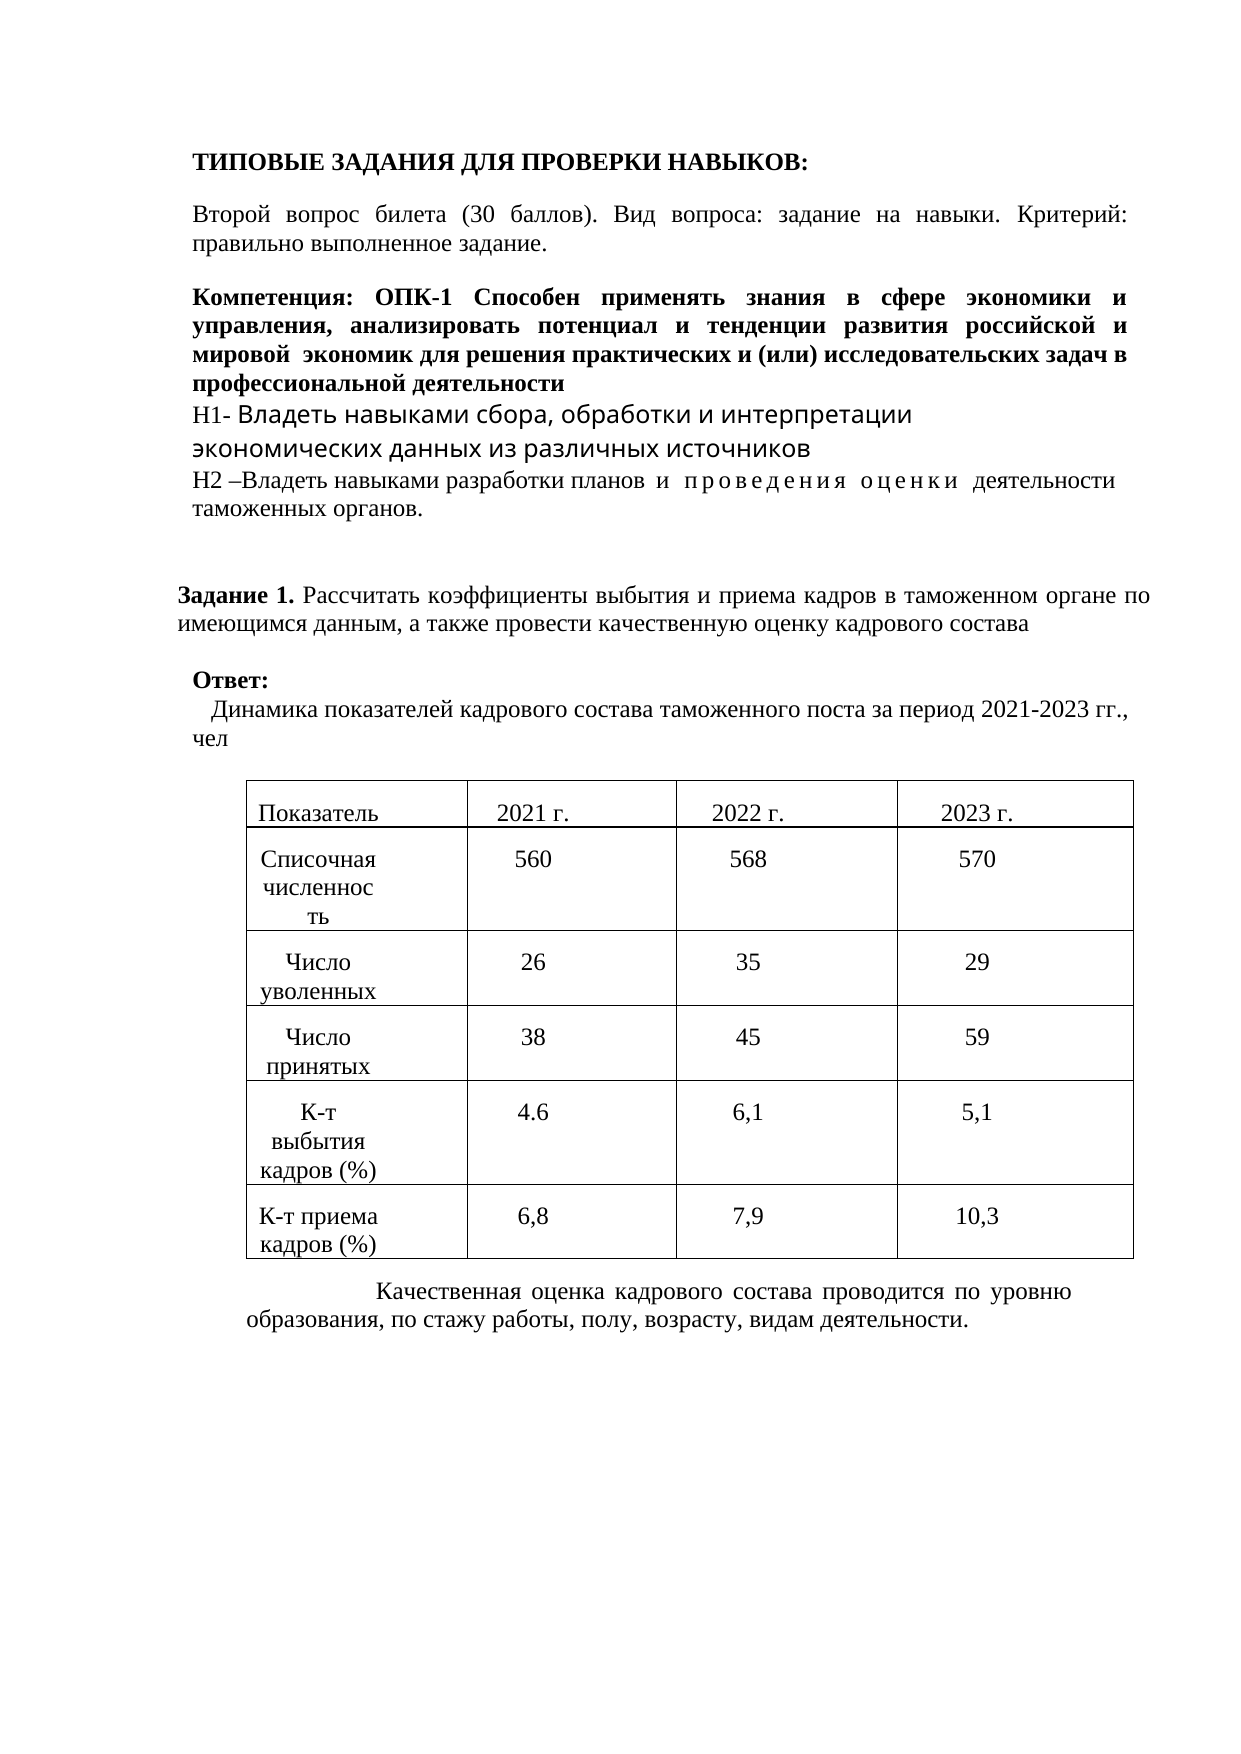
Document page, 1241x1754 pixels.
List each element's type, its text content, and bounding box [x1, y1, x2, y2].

table_cell 10,3 [898, 1185, 1133, 1258]
table_cell 59 [898, 1006, 1133, 1080]
text ТИПОВЫЕ ЗАДАНИЯ ДЛЯ ПРОВЕРКИ НАВЫКОВ: [192, 147, 1152, 176]
table_header 2023 г. [898, 781, 1133, 826]
table_cell 4.6 [468, 1081, 676, 1183]
table_cell 29 [898, 931, 1133, 1005]
table_header 2022 г. [677, 781, 897, 826]
table_cell 45 [677, 1006, 897, 1080]
table_header 2021 г. [468, 781, 676, 826]
table_cell 38 [468, 1006, 676, 1080]
table_cell 6,8 [468, 1185, 676, 1258]
text Динамика показателей кадрового состава таможенного поста за период 2021-2023 гг., чел [192, 694, 1152, 751]
table_cell К-т приема кадров (%) [247, 1185, 467, 1258]
table_cell 570 [898, 828, 1133, 930]
text Задание 1. Рассчитать коэффициенты выбытия и приема кадров в таможенном органе по имеющимся данным, а также провести качественную оценку кадрового состава [177, 580, 1152, 637]
text Ответ: [192, 665, 1152, 694]
text Н1- Владеть навыками сбора, обработки и интерпретации экономических данных из различных источников [192, 397, 995, 465]
table_cell 26 [468, 931, 676, 1005]
table_cell 568 [677, 828, 897, 930]
table_cell 7,9 [677, 1185, 897, 1258]
table_cell Число уволенных [247, 931, 467, 1005]
text Н2 –Владеть навыками разработки планов и проведения оценки деятельности таможенных органов. [192, 465, 1152, 522]
table_cell 35 [677, 931, 897, 1005]
text Второй вопрос билета (30 баллов). Вид вопроса: задание на навыки. Критерий: правильно выполненное задание. [192, 199, 1127, 257]
table_cell Число принятых [247, 1006, 467, 1080]
table_header Показатель [247, 781, 467, 826]
table_cell 6,1 [677, 1081, 897, 1183]
table_cell Списочная численность [247, 828, 467, 930]
table_cell 560 [468, 828, 676, 930]
text Качественная оценка кадрового состава проводится по уровню образования, по стажу работы, полу, возрасту, видам деятельности. [246, 1276, 1074, 1333]
text Компетенция: ОПК-1 Способен применять знания в сфере экономики и управления, анализировать потенциал и тенденции развития российской и мировой экономик для решения практических и (или) исследовательских задач в профессиональной деятельности [192, 282, 1128, 397]
table_cell К-т выбытия кадров (%) [247, 1081, 467, 1183]
table_cell 5,1 [898, 1081, 1133, 1183]
